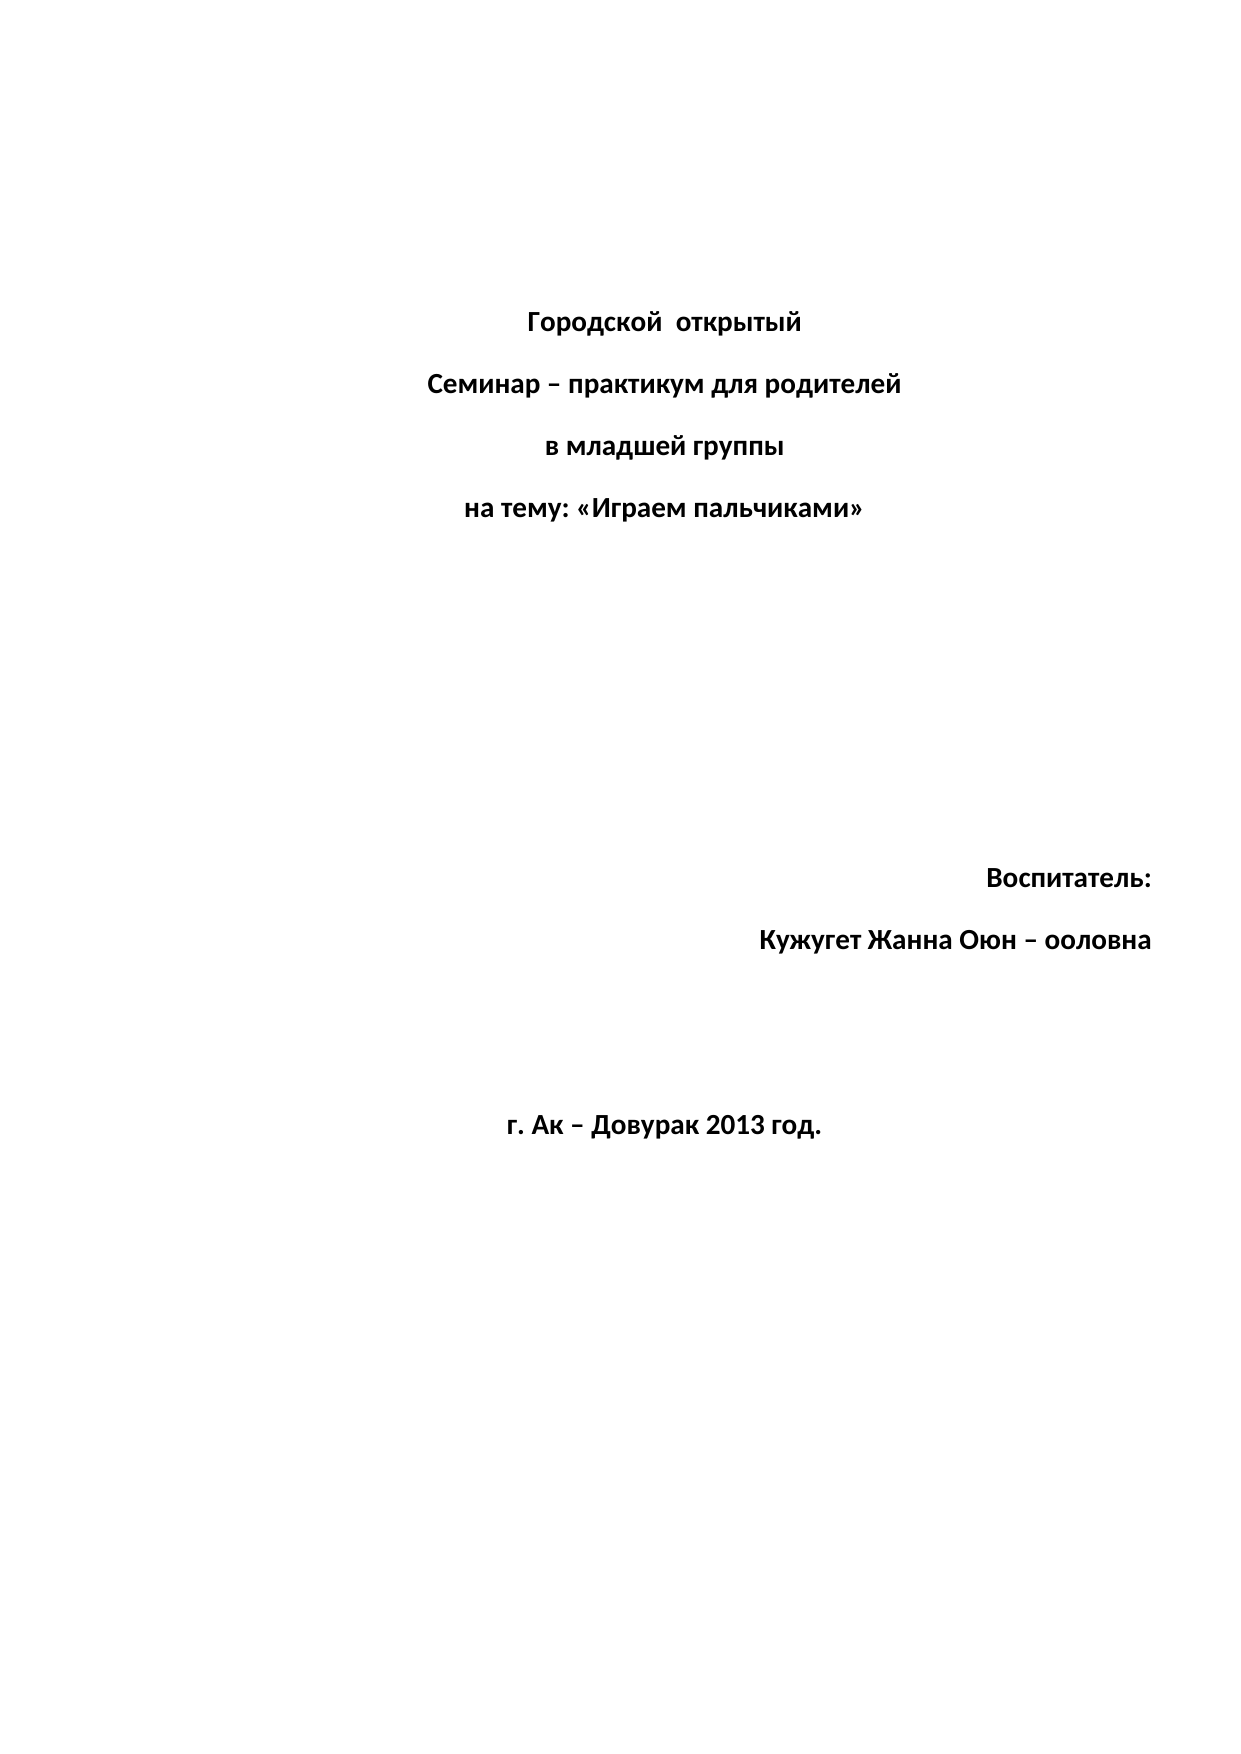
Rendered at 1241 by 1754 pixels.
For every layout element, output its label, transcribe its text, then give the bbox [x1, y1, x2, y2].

text Кужугет Жанна Оюн – ооловна [177, 921, 1152, 957]
text на тему: «Играем пальчиками» [177, 489, 1152, 524]
text в младшей группы [177, 427, 1152, 463]
text г. Ак – Довурак 2013 год. [177, 1106, 1152, 1142]
text Семинар – практикум для родителей [177, 365, 1152, 401]
text Городской открытый [177, 303, 1152, 339]
text Воспитатель: [177, 859, 1152, 895]
